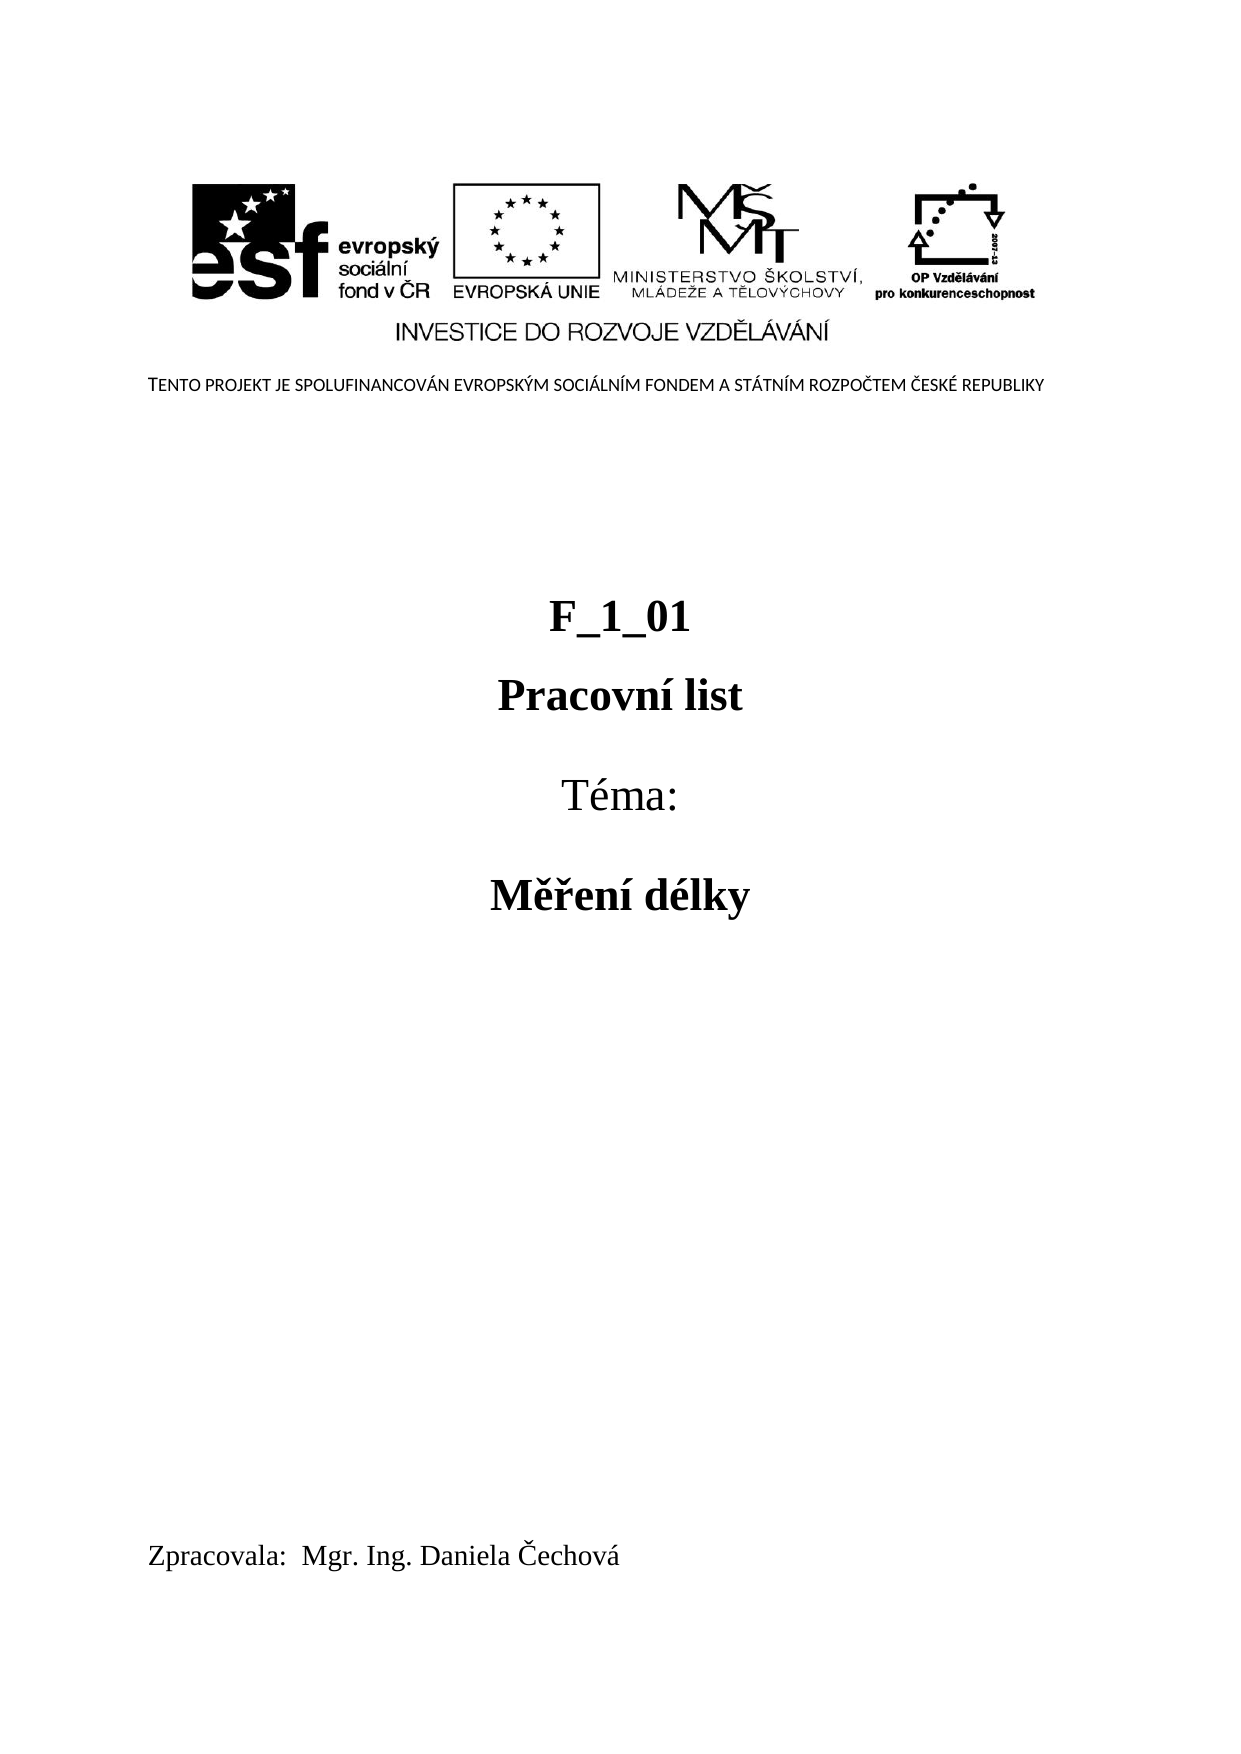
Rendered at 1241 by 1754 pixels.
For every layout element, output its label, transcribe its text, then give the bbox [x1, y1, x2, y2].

text Pracovní list [148, 668, 1093, 721]
text Zpracovala: Mgr. Ing. Daniela Čechová [148, 1538, 1093, 1571]
text Téma: [148, 768, 1093, 821]
text TENTO PROJEKT JE SPOLUFINANCOVÁN EVROPSKÝM SOCIÁLNÍM FONDEM A STÁTNÍM ROZPOČTEM ČESKÉ REPUBLIKY [148, 148, 1093, 397]
text F_1_01 [148, 589, 1093, 642]
text Měření délky [148, 868, 1093, 920]
